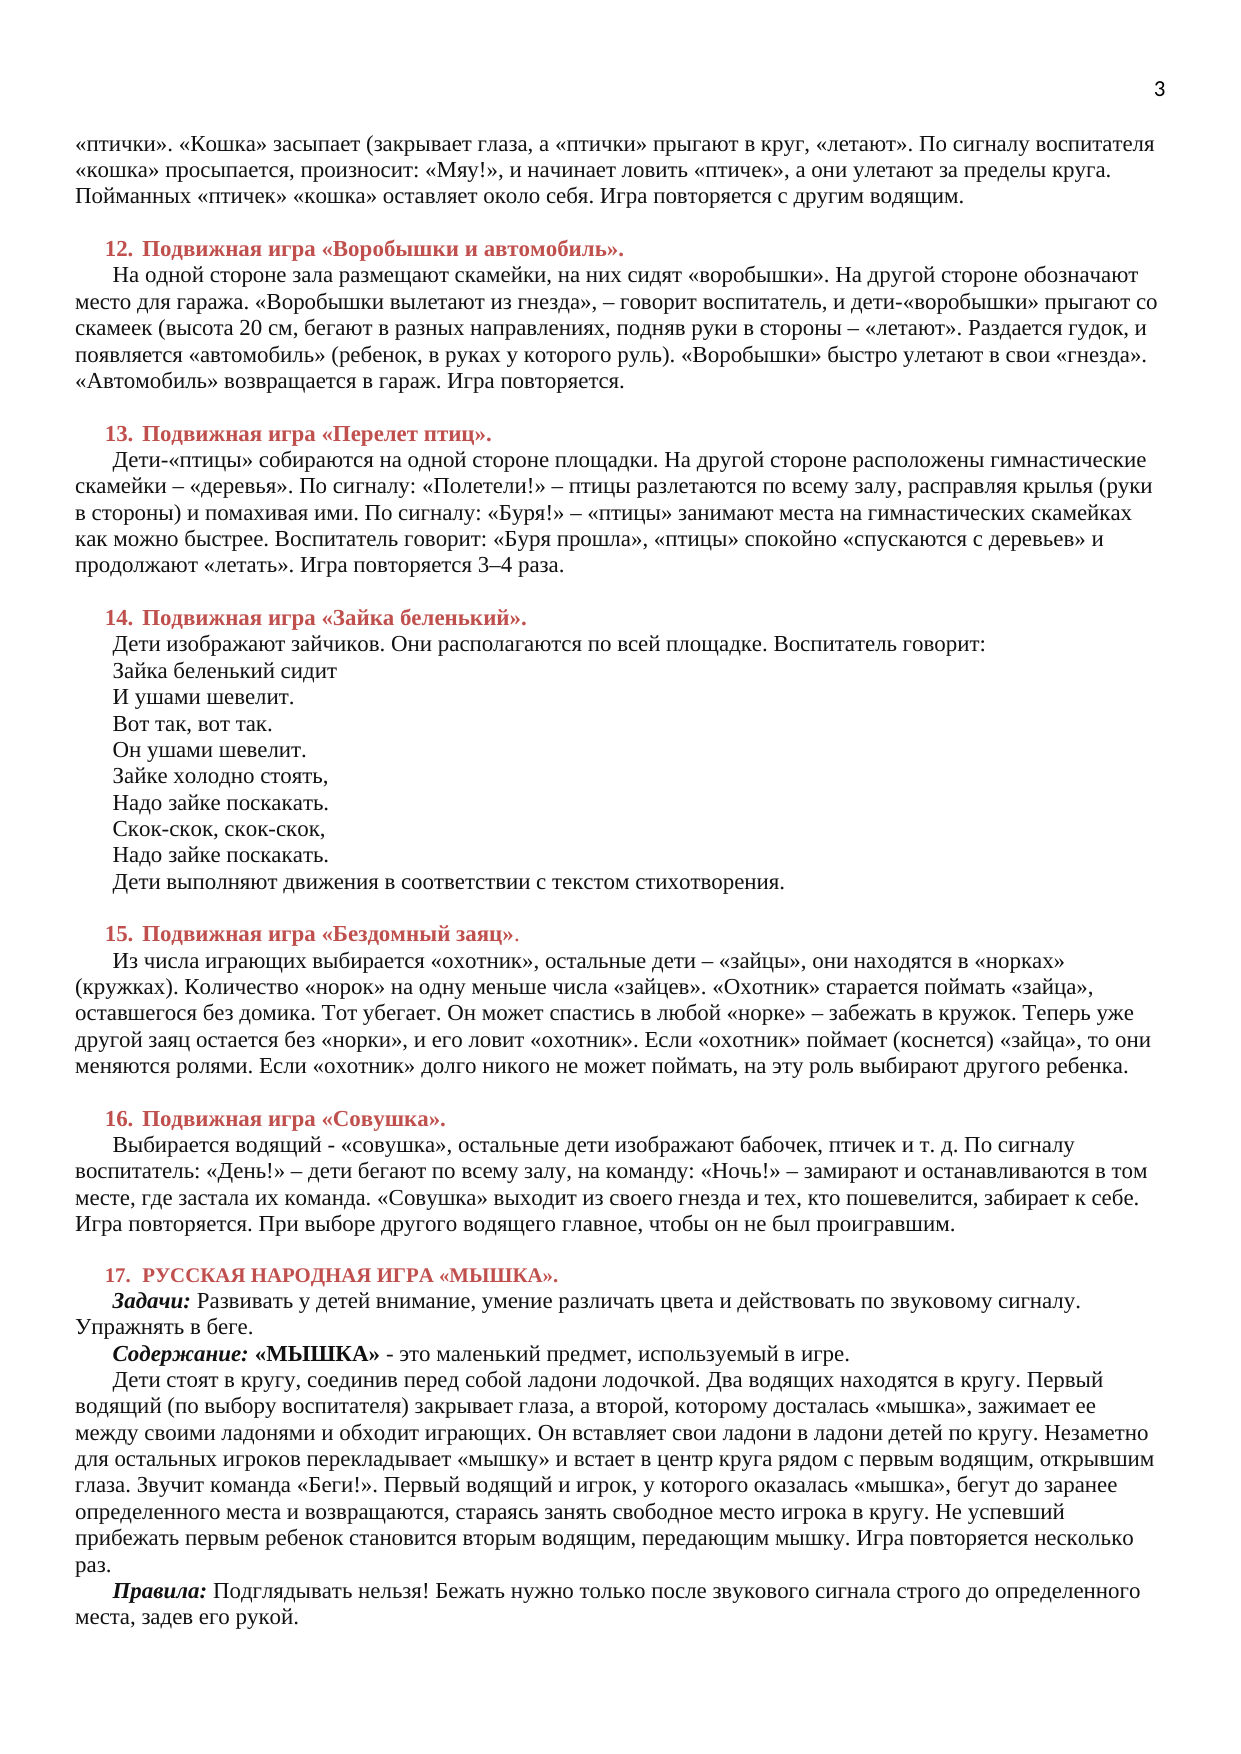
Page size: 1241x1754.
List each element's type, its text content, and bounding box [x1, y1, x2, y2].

text Из числа играющих выбирается «охотник», остальные дети – «зайцы», они находятся в «норках» (кружках). Количество «норок» на одну меньше числа «зайцев». «Охотник» старается поймать «зайца», оставшегося без домика. Тот убегает. Он может спастись в любой «норке» – забежать в кружок. Теперь уже другой заяц остается без «норки», и его ловит «охотник». Если «охотник» поймает (коснется) «зайца», то они меняются ролями. Если «охотник» долго никого не может поймать, на эту роль выбирают другого ребенка. [75, 947, 1165, 1078]
text Зайке холодно стоять, [75, 762, 1165, 789]
list Подвижная игра «Воробышки и автомобиль». [104, 235, 1165, 262]
text Выбирается водящий - «совушка», остальные дети изображают бабочек, птичек и т. д. По сигналу воспитатель: «День!» – дети бегают по всему залу, на команду: «Ночь!» – замирают и останавливаются в том месте, где застала их команда. «Совушка» выходит из своего гнезда и тех, кто пошевелится, забирает к себе. Игра повторяется. При выборе другого водящего главное, чтобы он не был проигравшим. [75, 1131, 1165, 1237]
text И ушами шевелит. [75, 683, 1165, 709]
text Правила: Подглядывать нельзя! Бежать нужно только после звукового сигнала строго до определенного места, задев его рукой. [75, 1577, 1165, 1630]
list Подвижная игра «Перелет птиц». [104, 420, 1165, 446]
text Зайка беленький сидит [75, 657, 1165, 683]
text Вот так, вот так. [75, 709, 1165, 736]
text На одной стороне зала размещают скамейки, на них сидят «воробышки». На другой стороне обозначают место для гаража. «Воробышки вылетают из гнезда», – говорит воспитатель, и дети-«воробышки» прыгают со скамеек (высота 20 см, бегают в разных направлениях, подняв руки в стороны – «летают». Раздается гудок, и появляется «автомобиль» (ребенок, в руках у которого руль). «Воробышки» быстро улетают в свои «гнезда». «Автомобиль» возвращается в гараж. Игра повторяется. [75, 262, 1165, 393]
text Скок-скок, скок-скок, [75, 815, 1165, 841]
text Надо зайке поскакать. [75, 789, 1165, 815]
list РУССКАЯ НАРОДНАЯ ИГРА «МЫШКА». [104, 1263, 1165, 1287]
list Подвижная игра «Совушка». [104, 1105, 1165, 1131]
list Подвижная игра «Бездомный заяц». [104, 920, 1165, 947]
text Дети изображают зайчиков. Они располагаются по всей площадке. Воспитатель говорит: [75, 631, 1165, 657]
text Содержание: «МЫШКА» - это маленький предмет, используемый в игре. [75, 1340, 1165, 1366]
text Задачи: Развивать у детей внимание, умение различать цвета и действовать по звуковому сигналу. Упражнять в беге. [75, 1287, 1165, 1340]
text Дети стоят в кругу, соединив перед собой ладони лодочкой. Два водящих находятся в кругу. Первый водящий (по выбору воспитателя) закрывает глаза, а второй, которому досталась «мышка», зажимает ее между своими ладонями и обходит играющих. Он вставляет свои ладони в ладони детей по кругу. Незаметно для остальных игроков перекладывает «мышку» и встает в центр круга рядом с первым водящим, открывшим глаза. Звучит команда «Беги!». Первый водящий и игрок, у которого оказалась «мышка», бегут до заранее определенного места и возвращаются, стараясь занять свободное место игрока в кругу. Не успевший прибежать первым ребенок становится вторым водящим, передающим мышку. Игра повторяется несколько раз. [75, 1366, 1165, 1577]
text Дети-«птицы» собираются на одной стороне площадки. На другой стороне расположены гимнастические скамейки – «деревья». По сигналу: «Полетели!» – птицы разлетаются по всему залу, расправляя крылья (руки в стороны) и помахивая ими. По сигналу: «Буря!» – «птицы» занимают места на гимнастических скамейках как можно быстрее. Воспитатель говорит: «Буря прошла», «птицы» спокойно «спускаются с деревьев» и продолжают «летать». Игра повторяется 3–4 раза. [75, 446, 1165, 578]
text Надо зайке поскакать. [75, 841, 1165, 868]
list Подвижная игра «Зайка беленький». [104, 604, 1165, 631]
text Дети выполняют движения в соответствии с текстом стихотворения. [75, 868, 1165, 894]
text Он ушами шевелит. [75, 736, 1165, 762]
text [75, 130, 1165, 209]
